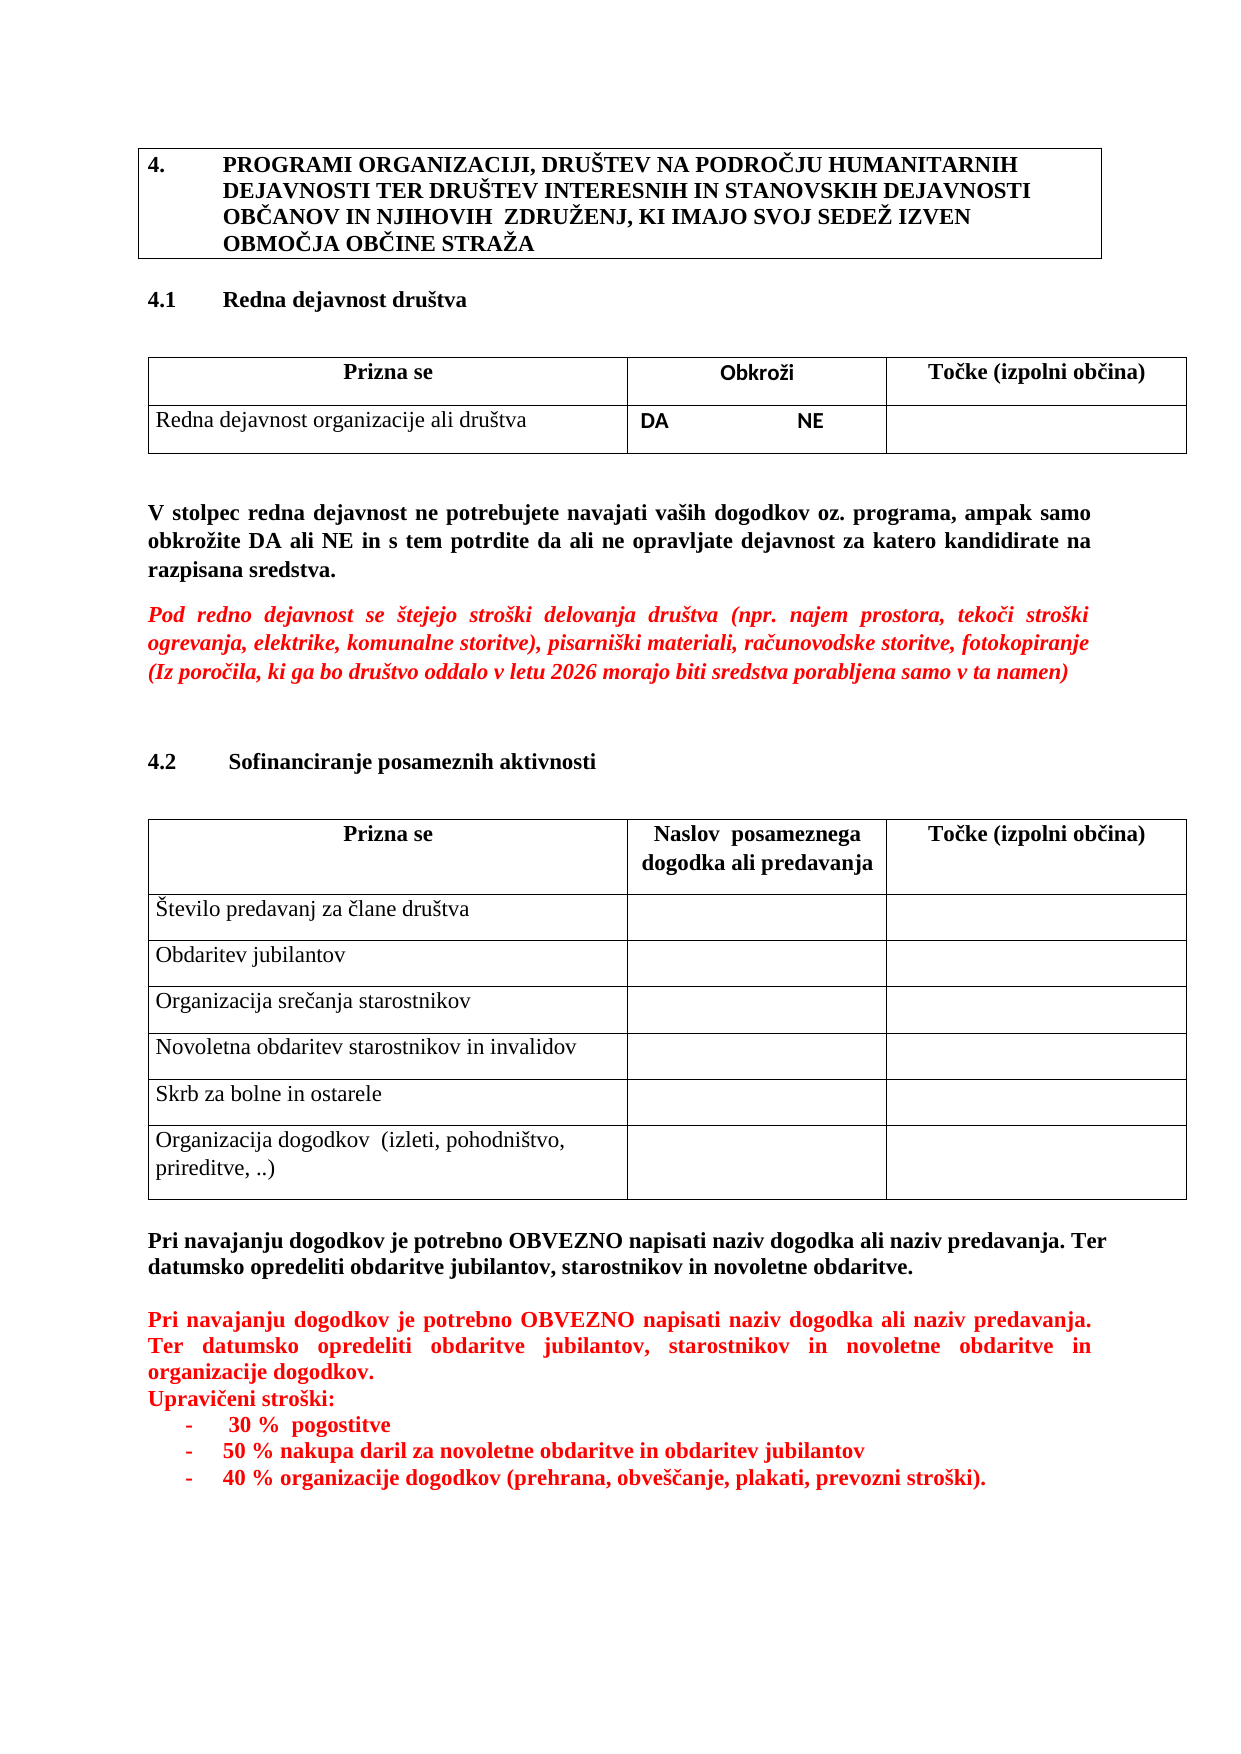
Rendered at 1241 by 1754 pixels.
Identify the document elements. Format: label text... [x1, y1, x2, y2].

table_cell [628, 941, 886, 986]
list 50 % nakupa daril za novoletne obdaritve in obdaritev jubilantov [185, 1437, 1093, 1464]
table_cell [887, 406, 1186, 453]
table_cell [887, 941, 1186, 986]
list 30 % pogostitve [185, 1411, 1093, 1437]
table_cell Novoletna obdaritev starostnikov in invalidov [149, 1034, 627, 1078]
table_cell [628, 1080, 886, 1125]
table_cell Obdaritev jubilantov [149, 941, 627, 986]
table_cell [887, 895, 1186, 940]
table_header Točke (izpolni občina) [887, 358, 1186, 405]
table_cell [628, 987, 886, 1032]
text Pod redno dejavnost se štejejo stroški delovanja društva (npr. najem prostora, tekoči stroški ogrevanja, elektrike, komunalne storitve), pisarniški materiali, računovodske storitve, fotokopiranje (Iz poročila, ki ga bo društvo oddalo v letu 2026 morajo biti sredstva porabljena samo v ta namen) [148, 601, 1093, 684]
table_cell [887, 1126, 1186, 1199]
table_cell [628, 1126, 886, 1199]
table_cell [628, 895, 886, 940]
table_cell Skrb za bolne in ostarele [149, 1080, 627, 1125]
list PROGRAMI ORGANIZACIJI, DRUŠTEV NA PODROČJU HUMANITARNIH DEJAVNOSTI TER DRUŠTEV INTERESNIH IN STANOVSKIH DEJAVNOSTI OBČANOV IN NJIHOVIH ZDRUŽENJ, KI IMAJO SVOJ SEDEŽ IZVEN OBMOČJA OBČINE STRAŽA [139, 149, 1101, 258]
table_cell Redna dejavnost organizacije ali društva [149, 406, 627, 453]
text Pri navajanju dogodkov je potrebno OBVEZNO napisati naziv dogodka ali naziv predavanja. Ter datumsko opredeliti obdaritve jubilantov, starostnikov in novoletne obdaritve in organizacije dogodkov. [148, 1306, 1093, 1385]
table_cell Organizacija dogodkov (izleti, pohodništvo, prireditve, ..) [149, 1126, 627, 1199]
table_header Prizna se [149, 820, 627, 894]
text Pri navajanju dogodkov je potrebno OBVEZNO napisati naziv dogodka ali naziv predavanja. Ter datumsko opredeliti obdaritve jubilantov, starostnikov in novoletne obdaritve. [148, 1227, 1107, 1279]
table_cell Število predavanj za člane društva [149, 895, 627, 940]
table_cell DA NE [628, 406, 886, 453]
list Sofinanciranje posameznih aktivnosti [148, 748, 1093, 774]
text Upravičeni stroški: [148, 1385, 1093, 1411]
table_cell [887, 987, 1186, 1032]
table_cell [887, 1080, 1186, 1125]
table_cell [628, 1034, 886, 1078]
text V stolpec redna dejavnost ne potrebujete navajati vaših dogodkov oz. programa, ampak samo obkrožite DA ali NE in s tem potrdite da ali ne opravljate dejavnost za katero kandidirate na razpisana sredstva. [148, 499, 1093, 582]
table_header Naslov posameznega dogodka ali predavanja [628, 820, 886, 894]
table_header Prizna se [149, 358, 627, 405]
table_header Točke (izpolni občina) [887, 820, 1186, 894]
table_cell [887, 1034, 1186, 1078]
list Redna dejavnost društva [148, 286, 1093, 312]
table_cell Organizacija srečanja starostnikov [149, 987, 627, 1032]
table_header Obkroži [628, 358, 886, 405]
list 40 % organizacije dogodkov (prehrana, obveščanje, plakati, prevozni stroški). [185, 1464, 1093, 1490]
